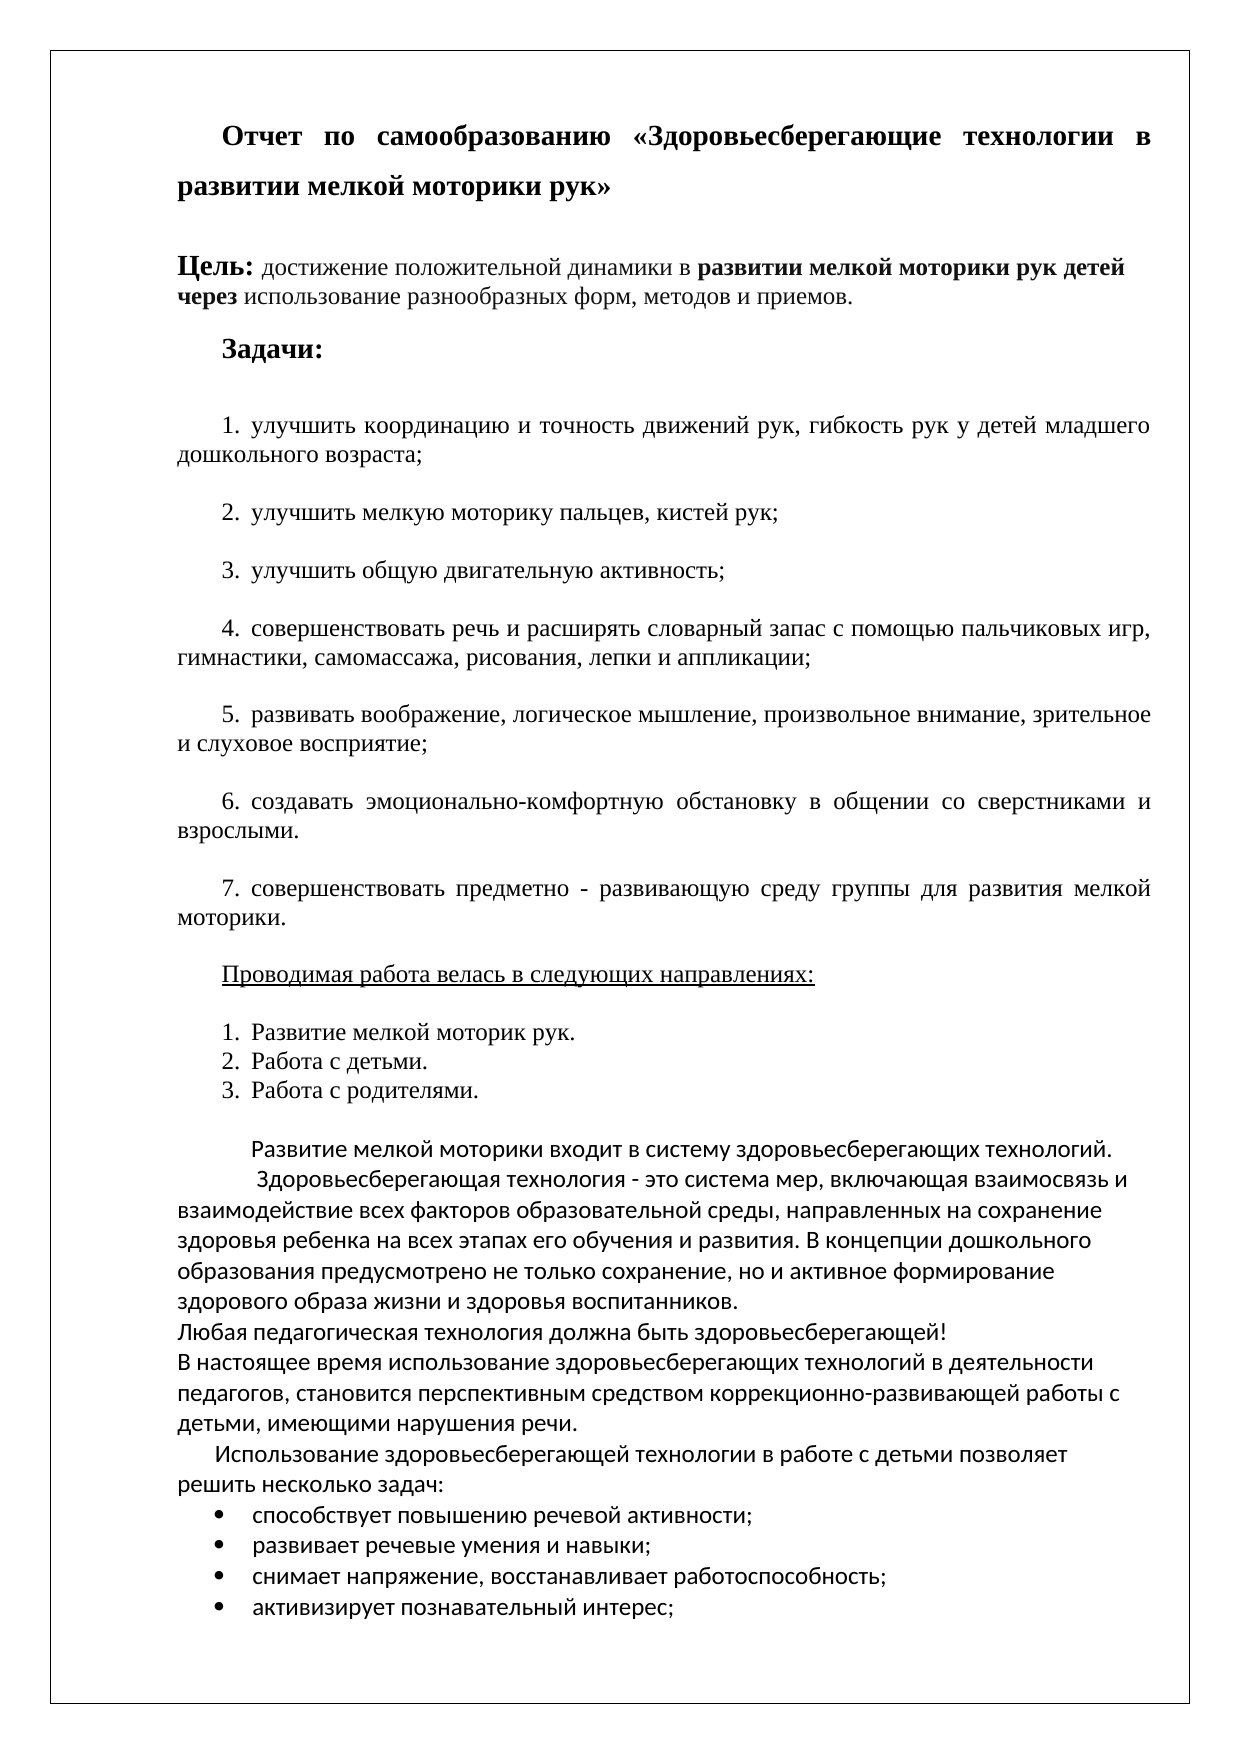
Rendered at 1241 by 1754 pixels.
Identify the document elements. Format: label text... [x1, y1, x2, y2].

text 1. улучшить координацию и точность движений рук, гибкость рук у детей младшего дошкольного возраста; [177, 410, 1152, 468]
list способствует повышению речевой активности; [214, 1499, 1152, 1530]
text Использование здоровьесберегающей технологии в работе с детьми позволяет решить несколько задач: [177, 1438, 1152, 1499]
text Проводимая работа велась в следующих направлениях: [177, 959, 1152, 988]
list Работа с родителями. [177, 1075, 1152, 1104]
list снимает напряжение, восстанавливает работоспособность; [214, 1560, 1152, 1591]
text 3. улучшить общую двигательную активность; [177, 555, 1152, 584]
text 5. развивать воображение, логическое мышление, произвольное внимание, зрительное и слуховое восприятие; [177, 699, 1152, 757]
text 4. совершенствовать речь и расширять словарный запас с помощью пальчиковых игр, гимнастики, самомассажа, рисования, лепки и аппликации; [177, 613, 1152, 670]
text 2. улучшить мелкую моторику пальцев, кистей рук; [177, 497, 1152, 526]
text Задачи: [177, 331, 1152, 364]
list развивает речевые умения и навыки; [214, 1530, 1152, 1560]
text Любая педагогическая технология должна быть здоровьесберегающей! [177, 1316, 1152, 1347]
text Отчет по самообразованию «Здоровьесберегающие технологии в развитии мелкой моторики рук» [177, 118, 1152, 202]
text 7. совершенствовать предметно - развивающую среду группы для развития мелкой моторики. [177, 873, 1152, 930]
text В настоящее время использование здоровьесберегающих технологий в деятельности педагогов, становится перспективным средством коррекционно-развивающей работы с детьми, имеющими нарушения речи. [177, 1347, 1152, 1438]
text 6. создавать эмоционально-комфортную обстановку в общении со сверстниками и взрослыми. [177, 786, 1152, 844]
text Развитие мелкой моторики входит в систему здоровьесберегающих технологий. [177, 1133, 1152, 1163]
list активизирует познавательный интерес; [214, 1591, 1152, 1621]
text Цель: достижение положительной динамики в развитии мелкой моторики рук детей через использование разнообразных форм, методов и приемов. [177, 248, 1152, 310]
text Здоровьесберегающая технология - это система мер, включающая взаимосвязь и взаимодействие всех факторов образовательной среды, направленных на сохранение здоровья ребенка на всех этапах его обучения и развития. В концепции дошкольного образования предусмотрено не только сохранение, но и активное формирование здорового образа жизни и здоровья воспитанников. [177, 1163, 1152, 1316]
list Работа с детьми. [177, 1046, 1152, 1075]
list Развитие мелкой моторик рук. [177, 1017, 1152, 1046]
